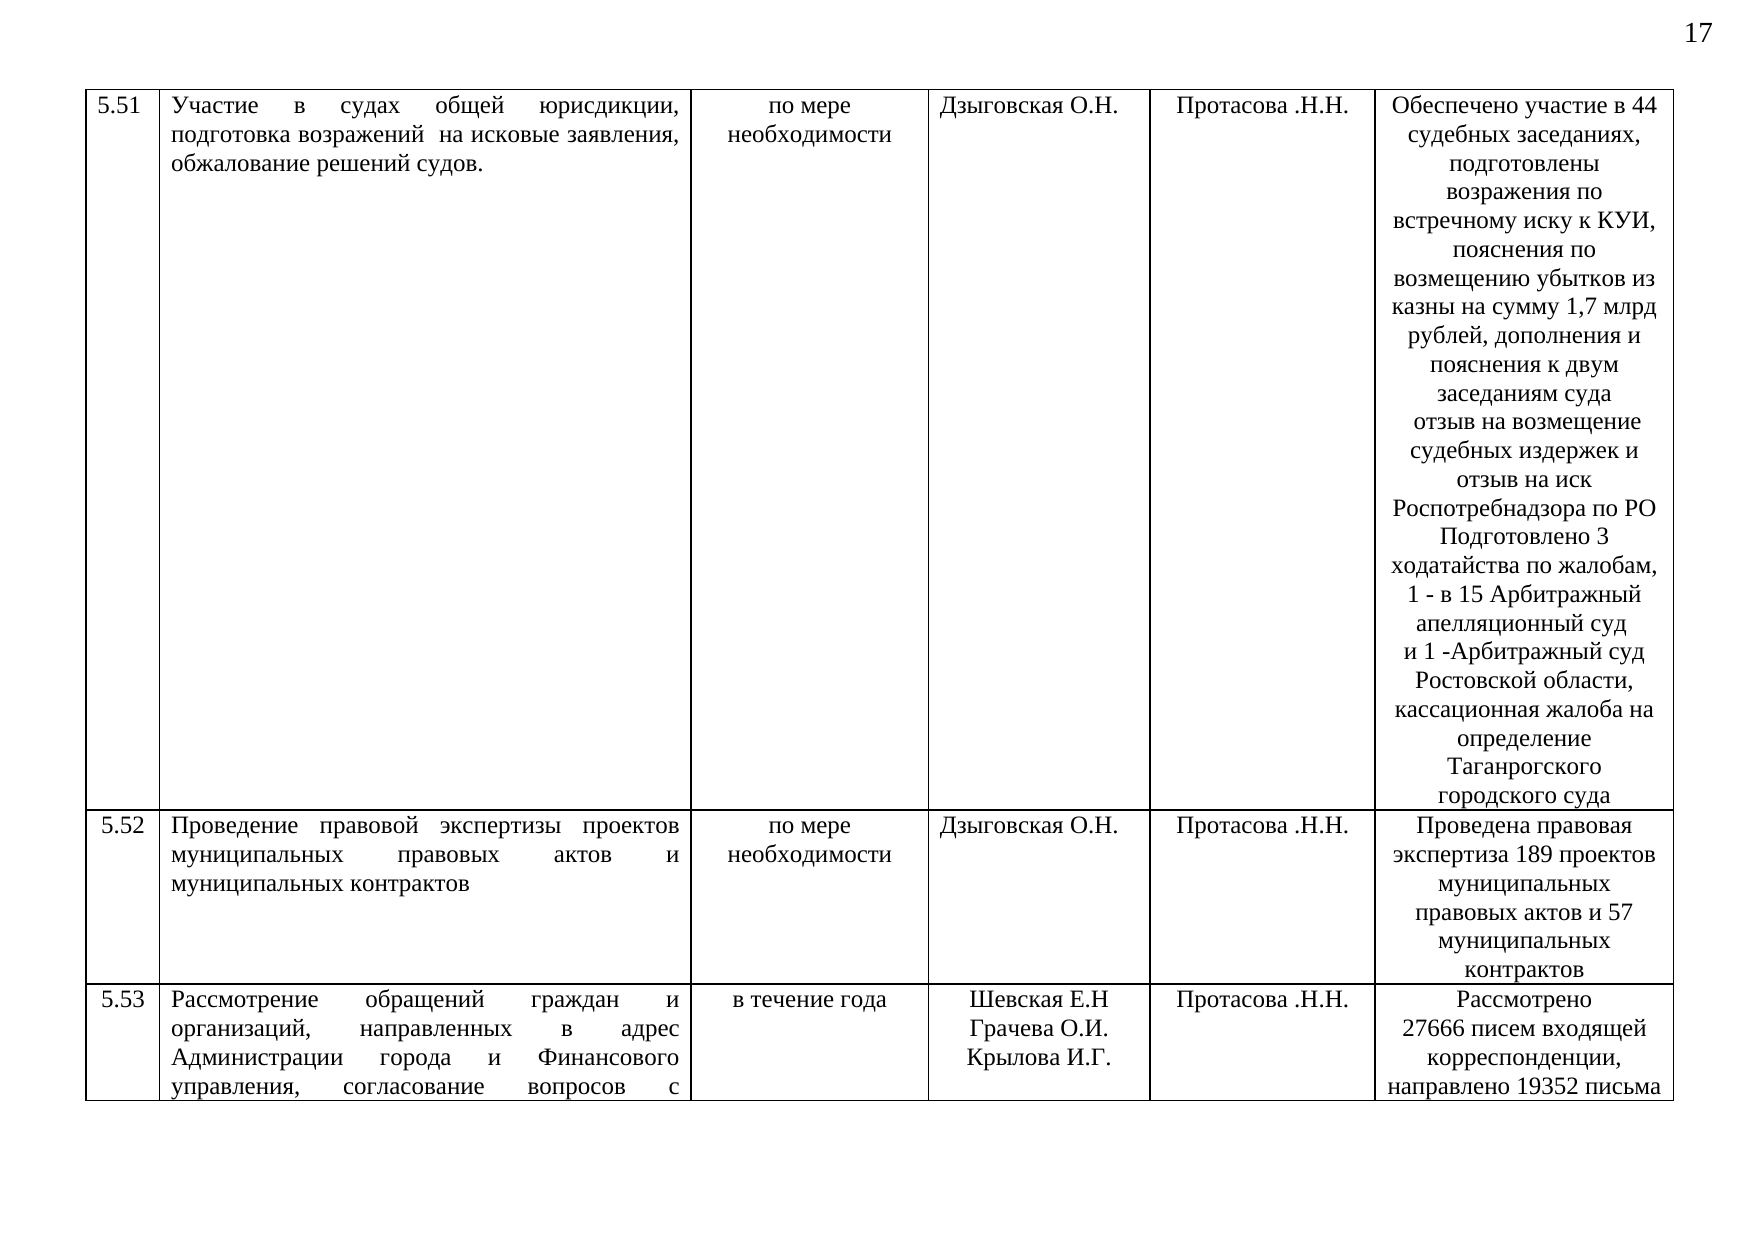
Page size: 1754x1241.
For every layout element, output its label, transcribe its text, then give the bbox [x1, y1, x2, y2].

table_cell Протасова .Н.Н. [1151, 811, 1374, 983]
table_cell 5.52 [87, 811, 159, 983]
table_cell по мере необходимости [692, 811, 928, 983]
table_cell Проведение правовой экспертизы проектов муниципальных правовых актов и муниципальных контрактов [160, 811, 690, 983]
table_cell Дзыговская О.Н. [929, 90, 1149, 809]
table_cell Обеспечено участие в 44 судебных заседаниях, подготовлены возражения по встречному иску к КУИ, пояснения по возмещению убытков из казны на сумму 1,7 млрд рублей, дополнения и пояснения к двум заседаниям суда отзыв на возмещение судебных издержек и отзыв на иск Роспотребнадзора по РО Подготовлено 3 ходатайства по жалобам, 1 - в 15 Арбитражный апелляционный суд и 1 -Арбитражный суд Ростовской области, кассационная жалоба на определение Таганрогского городского суда [1376, 90, 1673, 809]
table_cell 5.53 [87, 985, 159, 1099]
table_cell по мере необходимости [692, 90, 928, 809]
table_cell в течение года [692, 985, 928, 1099]
table_cell Участие в судах общей юрисдикции, подготовка возражений на исковые заявления, обжалование решений судов. [160, 90, 690, 809]
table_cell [1376, 985, 1673, 1099]
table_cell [160, 985, 690, 1099]
table_cell Дзыговская О.Н. [929, 811, 1149, 983]
table_cell 5.51 [87, 90, 159, 809]
table_cell Проведена правовая экспертиза 189 проектов муниципальных правовых актов и 57 муниципальных контрактов [1376, 811, 1673, 983]
table_cell Протасова .Н.Н. [1151, 90, 1374, 809]
table_cell Протасова .Н.Н. [1151, 985, 1374, 1099]
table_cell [929, 985, 1149, 1099]
